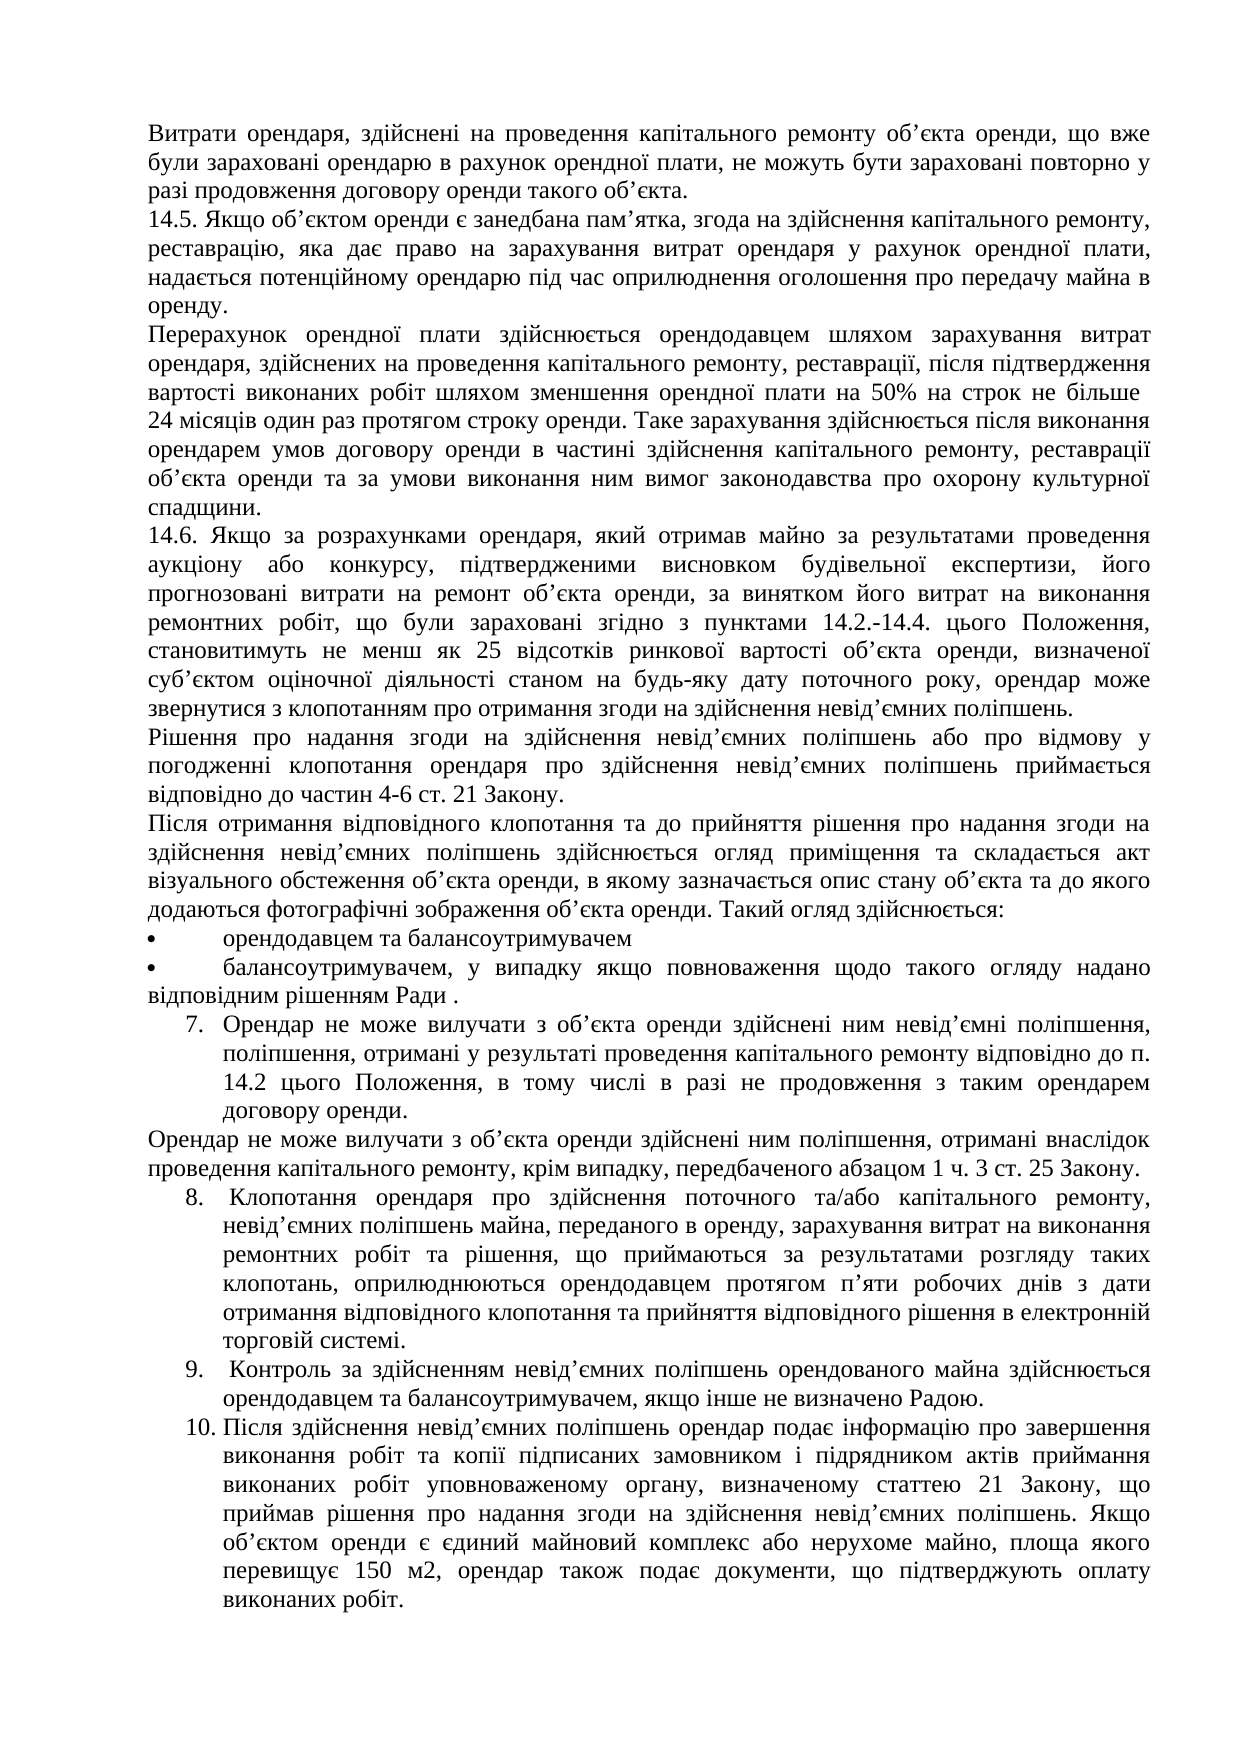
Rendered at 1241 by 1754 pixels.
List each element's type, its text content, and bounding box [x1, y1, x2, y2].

list орендодавцем та балансоутримувачем [148, 923, 1152, 952]
list Клопотання орендаря про здійснення поточного та/або капітального ремонту, невід’ємних поліпшень майна, переданого в оренду, зарахування витрат на виконання ремонтних робіт та рішення, що приймаються за результатами розгляду таких клопотань, оприлюднюються орендодавцем протягом п’яти робочих днів з дати отримання відповідного клопотання та прийняття відповідного рішення в електронній торговій системі. [185, 1182, 1152, 1354]
text 14.5. Якщо об’єктом оренди є занедбана пам’ятка, згода на здійснення капітального ремонту, реставрацію, яка дає право на зарахування витрат орендаря у рахунок орендної плати, надається потенційному орендарю під час оприлюднення оголошення про передачу майна в оренду. [148, 204, 1152, 319]
text 14.6. Якщо за розрахунками орендаря, який отримав майно за результатами проведення аукціону або конкурсу, підтвердженими висновком будівельної експертизи, його прогнозовані витрати на ремонт об’єкта оренди, за винятком його витрат на виконання ремонтних робіт, що були зараховані згідно з пунктами 14.2.-14.4. цього Положення, становитимуть не менш як 25 відсотків ринкової вартості об’єкта оренди, визначеної суб’єктом оціночної діяльності станом на будь-яку дату поточного року, орендар може звернутися з клопотанням про отримання згоди на здійснення невід’ємних поліпшень. [148, 521, 1152, 722]
list Орендар не може вилучати з об’єкта оренди здійснені ним невід’ємні поліпшення, поліпшення, отримані у результаті проведення капітального ремонту відповідно до п. 14.2 цього Положення, в тому числі в разі не продовження з таким орендарем договору оренди. [185, 1009, 1152, 1124]
text Рішення про надання згоди на здійснення невід’ємних поліпшень або про відмову у погодженні клопотання орендаря про здійснення невід’ємних поліпшень приймається відповідно до частин 4-6 ст. 21 Закону. [148, 722, 1152, 808]
list балансоутримувачем, у випадку якщо повноваження щодо такого огляду надано відповідним рішенням Ради . [148, 952, 1152, 1009]
text Витрати орендаря, здійснені на проведення капітального ремонту об’єкта оренди, що вже були зараховані орендарю в рахунок орендної плати, не можуть бути зараховані повторно у разі продовження договору оренди такого об’єкта. [148, 118, 1152, 204]
list Після здійснення невід’ємних поліпшень орендар подає інформацію про завершення виконання робіт та копії підписаних замовником і підрядником актів приймання виконаних робіт уповноваженому органу, визначеному статтею 21 Закону, що приймав рішення про надання згоди на здійснення невід’ємних поліпшень. Якщо об’єктом оренди є єдиний майновий комплекс або нерухоме майно, площа якого перевищує 150 м2, орендар також подає документи, що підтверджують оплату виконаних робіт. [185, 1412, 1152, 1613]
text Орендар не може вилучати з об’єкта оренди здійснені ним поліпшення, отримані внаслідок проведення капітального ремонту, крім випадку, передбаченого абзацом 1 ч. 3 ст. 25 Закону. [148, 1124, 1152, 1182]
list Контроль за здійсненням невід’ємних поліпшень орендованого майна здійснюється орендодавцем та балансоутримувачем, якщо інше не визначено Радою. [185, 1354, 1152, 1412]
text Перерахунок орендної плати здійснюється орендодавцем шляхом зарахування витрат орендаря, здійснених на проведення капітального ремонту, реставрації, після підтвердження вартості виконаних робіт шляхом зменшення орендної плати на 50% на строк не більше 24 місяців один раз протягом строку оренди. Таке зарахування здійснюється після виконання орендарем умов договору оренди в частині здійснення капітального ремонту, реставрації об’єкта оренди та за умови виконання ним вимог законодавства про охорону культурної спадщини. [148, 319, 1152, 521]
text Після отримання відповідного клопотання та до прийняття рішення про надання згоди на здійснення невід’ємних поліпшень здійснюється огляд приміщення та складається акт візуального обстеження об’єкта оренди, в якому зазначається опис стану об’єкта та до якого додаються фотографічні зображення об’єкта оренди. Такий огляд здійснюється: [148, 808, 1152, 923]
